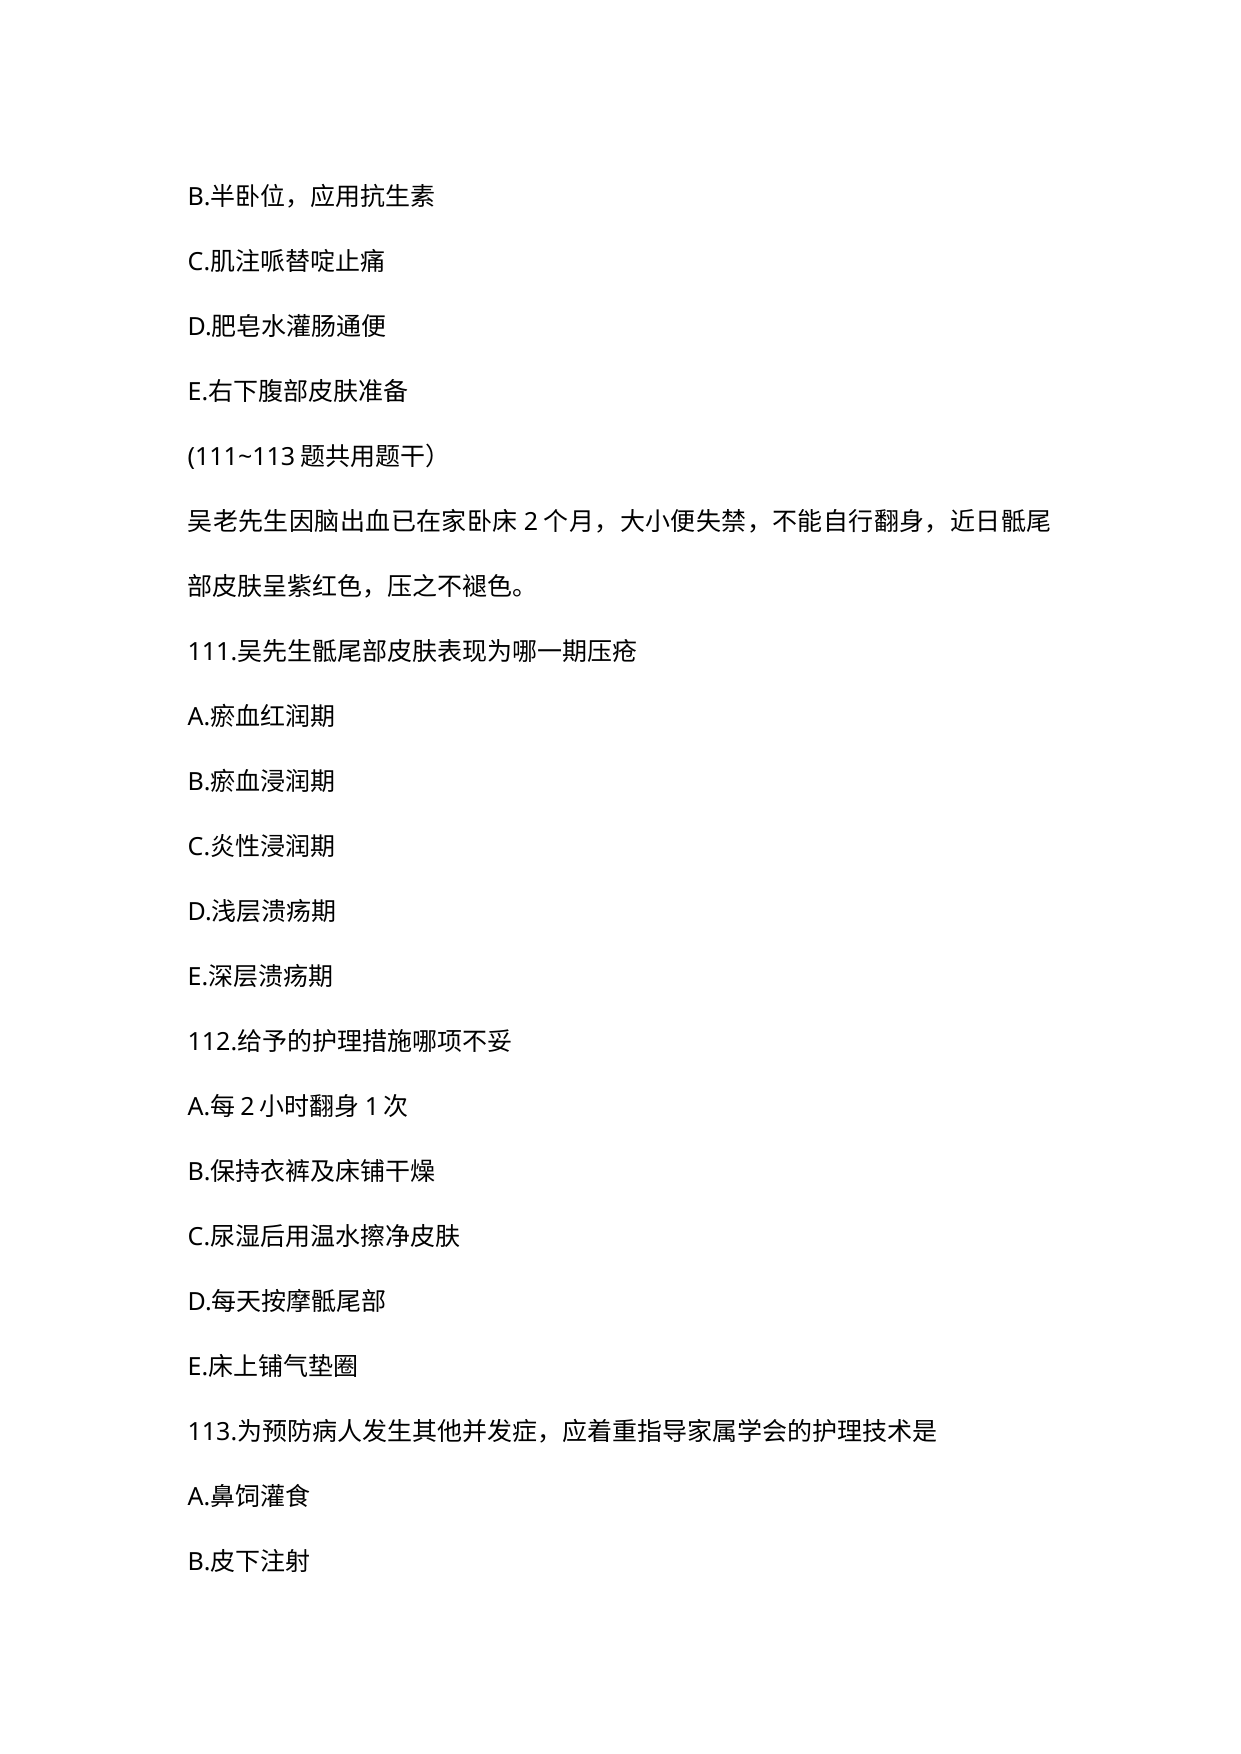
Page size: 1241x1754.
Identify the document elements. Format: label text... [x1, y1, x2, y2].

text C.炎性浸润期 [187, 812, 1053, 877]
text 113.为预防病人发生其他并发症，应着重指导家属学会的护理技术是 [187, 1397, 1053, 1462]
text C.尿湿后用温水擦净皮肤 [187, 1202, 1053, 1267]
text A.瘀血红润期 [187, 682, 1053, 747]
text E.右下腹部皮肤准备 [187, 357, 1053, 422]
text D.肥皂水灌肠通便 [187, 292, 1053, 357]
text E.床上铺气垫圈 [187, 1332, 1053, 1397]
text A.每2小时翻身1次 [187, 1072, 1053, 1137]
text E.深层溃疡期 [187, 942, 1053, 1007]
text B.半卧位，应用抗生素 [187, 162, 1053, 227]
text B.保持衣裤及床铺干燥 [187, 1137, 1053, 1202]
text 吴老先生因脑出血已在家卧床2个月，大小便失禁，不能自行翻身，近日骶尾部皮肤呈紫红色，压之不褪色。 [187, 487, 1053, 617]
text 112.给予的护理措施哪项不妥 [187, 1007, 1053, 1072]
text D.每天按摩骶尾部 [187, 1267, 1053, 1332]
text B.瘀血浸润期 [187, 747, 1053, 812]
text (111~113题共用题干） [187, 422, 1053, 487]
text C.肌注哌替啶止痛 [187, 227, 1053, 292]
text A.鼻饲灌食 [187, 1462, 1053, 1527]
text D.浅层溃疡期 [187, 877, 1053, 942]
text B.皮下注射 [187, 1527, 1053, 1592]
text 111.吴先生骶尾部皮肤表现为哪一期压疮 [187, 617, 1053, 682]
